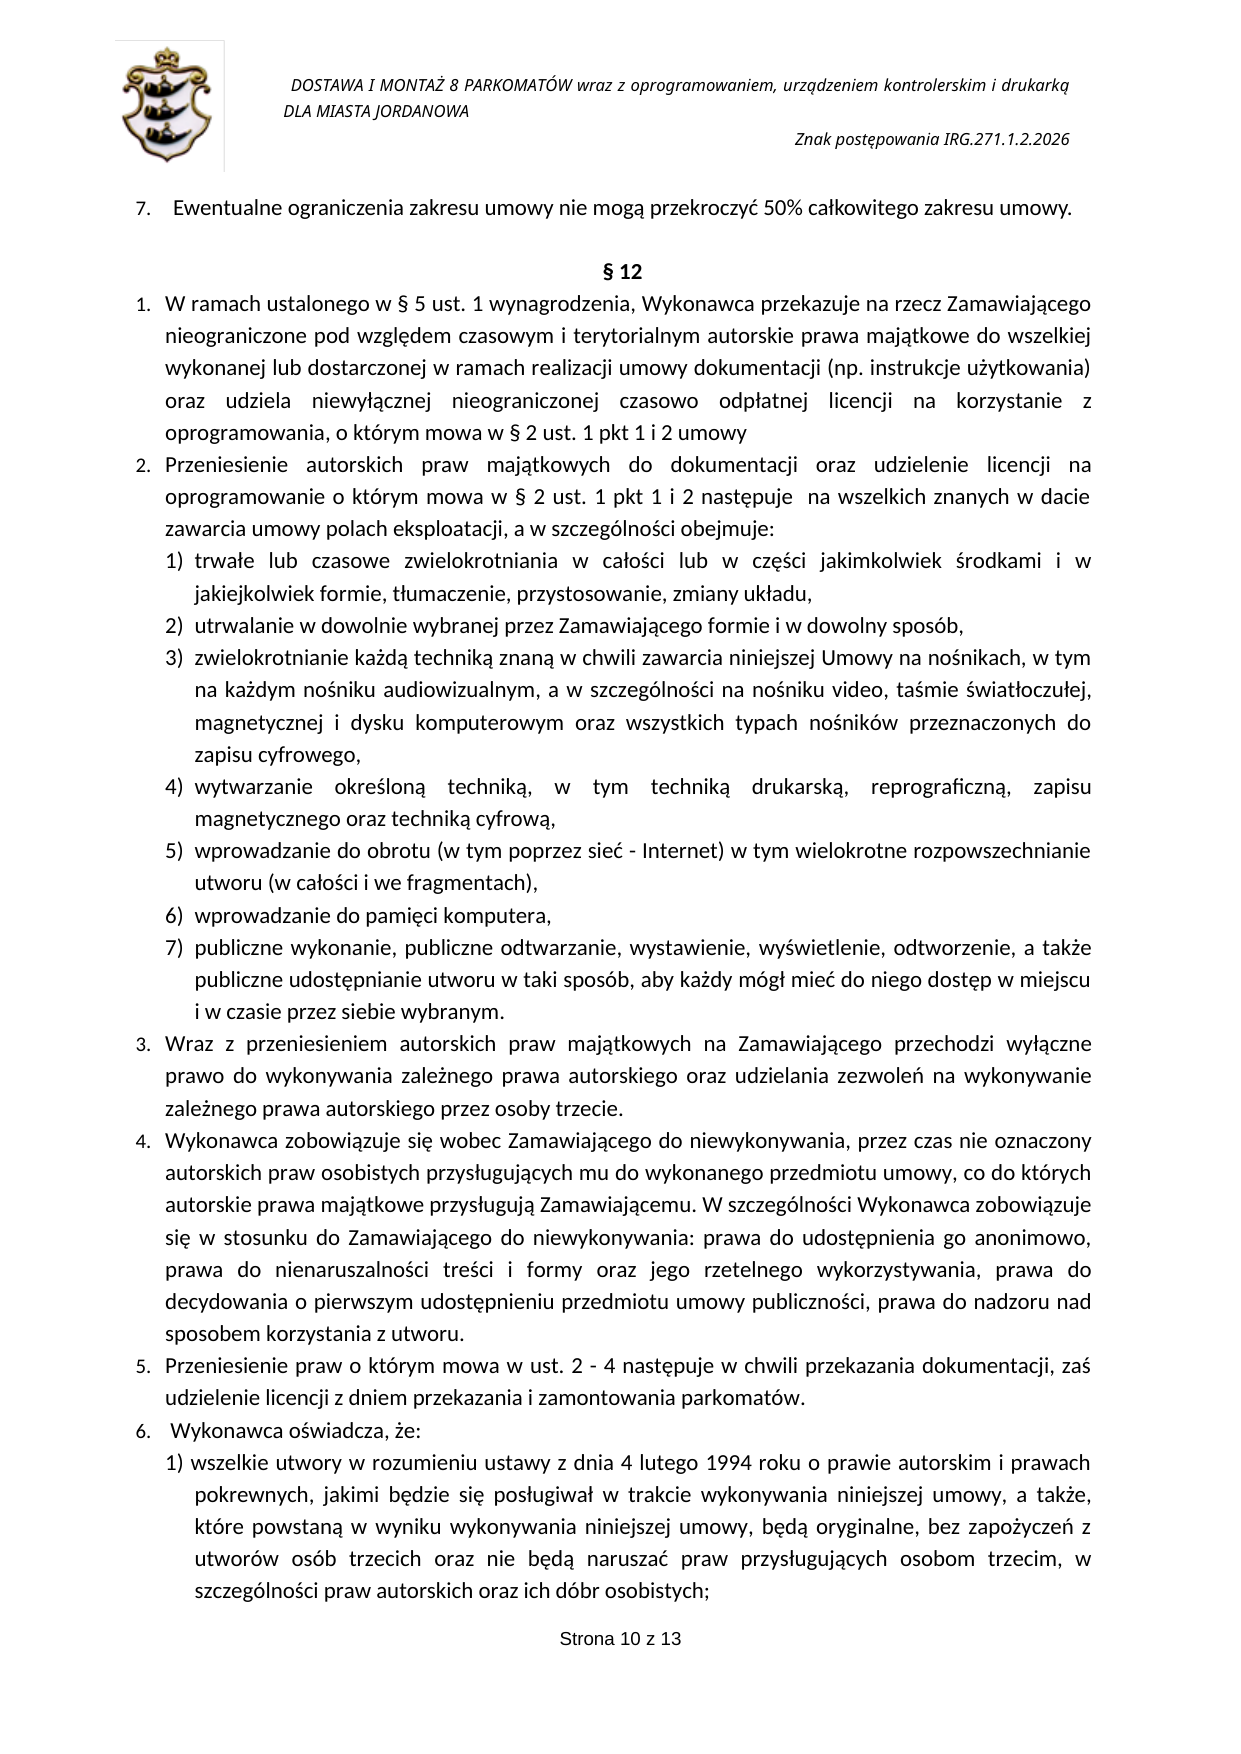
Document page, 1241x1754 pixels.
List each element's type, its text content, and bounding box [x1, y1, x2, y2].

list W ramach ustalonego w § 5 ust. 1 wynagrodzenia, Wykonawca przekazuje na rzecz Zamawiającego nieograniczone pod względem czasowym i terytorialnym autorskie prawa majątkowe do wszelkiej wykonanej lub dostarczonej w ramach realizacji umowy dokumentacji (np. instrukcje użytkowania) oraz udziela niewyłącznej nieograniczonej czasowo odpłatnej licencji na korzystanie z oprogramowania, o którym mowa w § 2 ust. 1 pkt 1 i 2 umowy [135, 289, 1093, 446]
list Wraz z przeniesieniem autorskich praw majątkowych na Zamawiającego przechodzi wyłączne prawo do wykonywania zależnego prawa autorskiego oraz udzielania zezwoleń na wykonywanie zależnego prawa autorskiego przez osoby trzecie. [135, 1029, 1093, 1122]
list publiczne wykonanie, publiczne odtwarzanie, wystawienie, wyświetlenie, odtworzenie, a także publiczne udostępnianie utworu w taki sposób, aby każdy mógł mieć do niego dostęp w miejscu i w czasie przez siebie wybranym. [165, 933, 1093, 1025]
subtitle § 12 [151, 257, 1093, 285]
list Wykonawca zobowiązuje się wobec Zamawiającego do niewykonywania, przez czas nie oznaczony autorskich praw osobistych przysługujących mu do wykonanego przedmiotu umowy, co do których autorskie prawa majątkowe przysługują Zamawiającemu. W szczególności Wykonawca zobowiązuje się w stosunku do Zamawiającego do niewykonywania: prawa do udostępnienia go anonimowo, prawa do nienaruszalności treści i formy oraz jego rzetelnego wykorzystywania, prawa do decydowania o pierwszym udostępnieniu przedmiotu umowy publiczności, prawa do nadzoru nad sposobem korzystania z utworu. [135, 1126, 1093, 1347]
list Ewentualne ograniczenia zakresu umowy nie mogą przekroczyć 50% całkowitego zakresu umowy. [135, 193, 1093, 221]
list Przeniesienie praw o którym mowa w ust. 2 - 4 następuje w chwili przekazania dokumentacji, zaś udzielenie licencji z dniem przekazania i zamontowania parkomatów. [135, 1351, 1093, 1412]
list Przeniesienie autorskich praw majątkowych do dokumentacji oraz udzielenie licencji na oprogramowanie o którym mowa w § 2 ust. 1 pkt 1 i 2 następuje na wszelkich znanych w dacie zawarcia umowy polach eksploatacji, a w szczególności obejmuje: [135, 450, 1093, 542]
picture [115, 39, 226, 172]
list wprowadzanie do pamięci komputera, [165, 901, 1093, 929]
list wprowadzanie do obrotu (w tym poprzez sieć - Internet) w tym wielokrotne rozpowszechnianie utworu (w całości i we fragmentach), [165, 836, 1093, 897]
list utrwalanie w dowolnie wybranej przez Zamawiającego formie i w dowolny sposób, [165, 611, 1093, 639]
text 1) wszelkie utwory w rozumieniu ustawy z dnia 4 lutego 1994 roku o prawie autorskim i prawach pokrewnych, jakimi będzie się posługiwał w trakcie wykonywania niniejszej umowy, a także, które powstaną w wyniku wykonywania niniejszej umowy, będą oryginalne, bez zapożyczeń z utworów osób trzecich oraz nie będą naruszać praw przysługujących osobom trzecim, w szczególności praw autorskich oraz ich dóbr osobistych; [165, 1448, 1093, 1605]
list wytwarzanie określoną techniką, w tym techniką drukarską, reprograficzną, zapisu magnetycznego oraz techniką cyfrową, [165, 772, 1093, 832]
list Wykonawca oświadcza, że: [135, 1416, 1093, 1444]
list trwałe lub czasowe zwielokrotniania w całości lub w części jakimkolwiek środkami i w jakiejkolwiek formie, tłumaczenie, przystosowanie, zmiany układu, [165, 547, 1093, 607]
list zwielokrotnianie każdą techniką znaną w chwili zawarcia niniejszej Umowy na nośnikach, w tym na każdym nośniku audiowizualnym, a w szczególności na nośniku video, taśmie światłoczułej, magnetycznej i dysku komputerowym oraz wszystkich typach nośników przeznaczonych do zapisu cyfrowego, [165, 643, 1093, 768]
